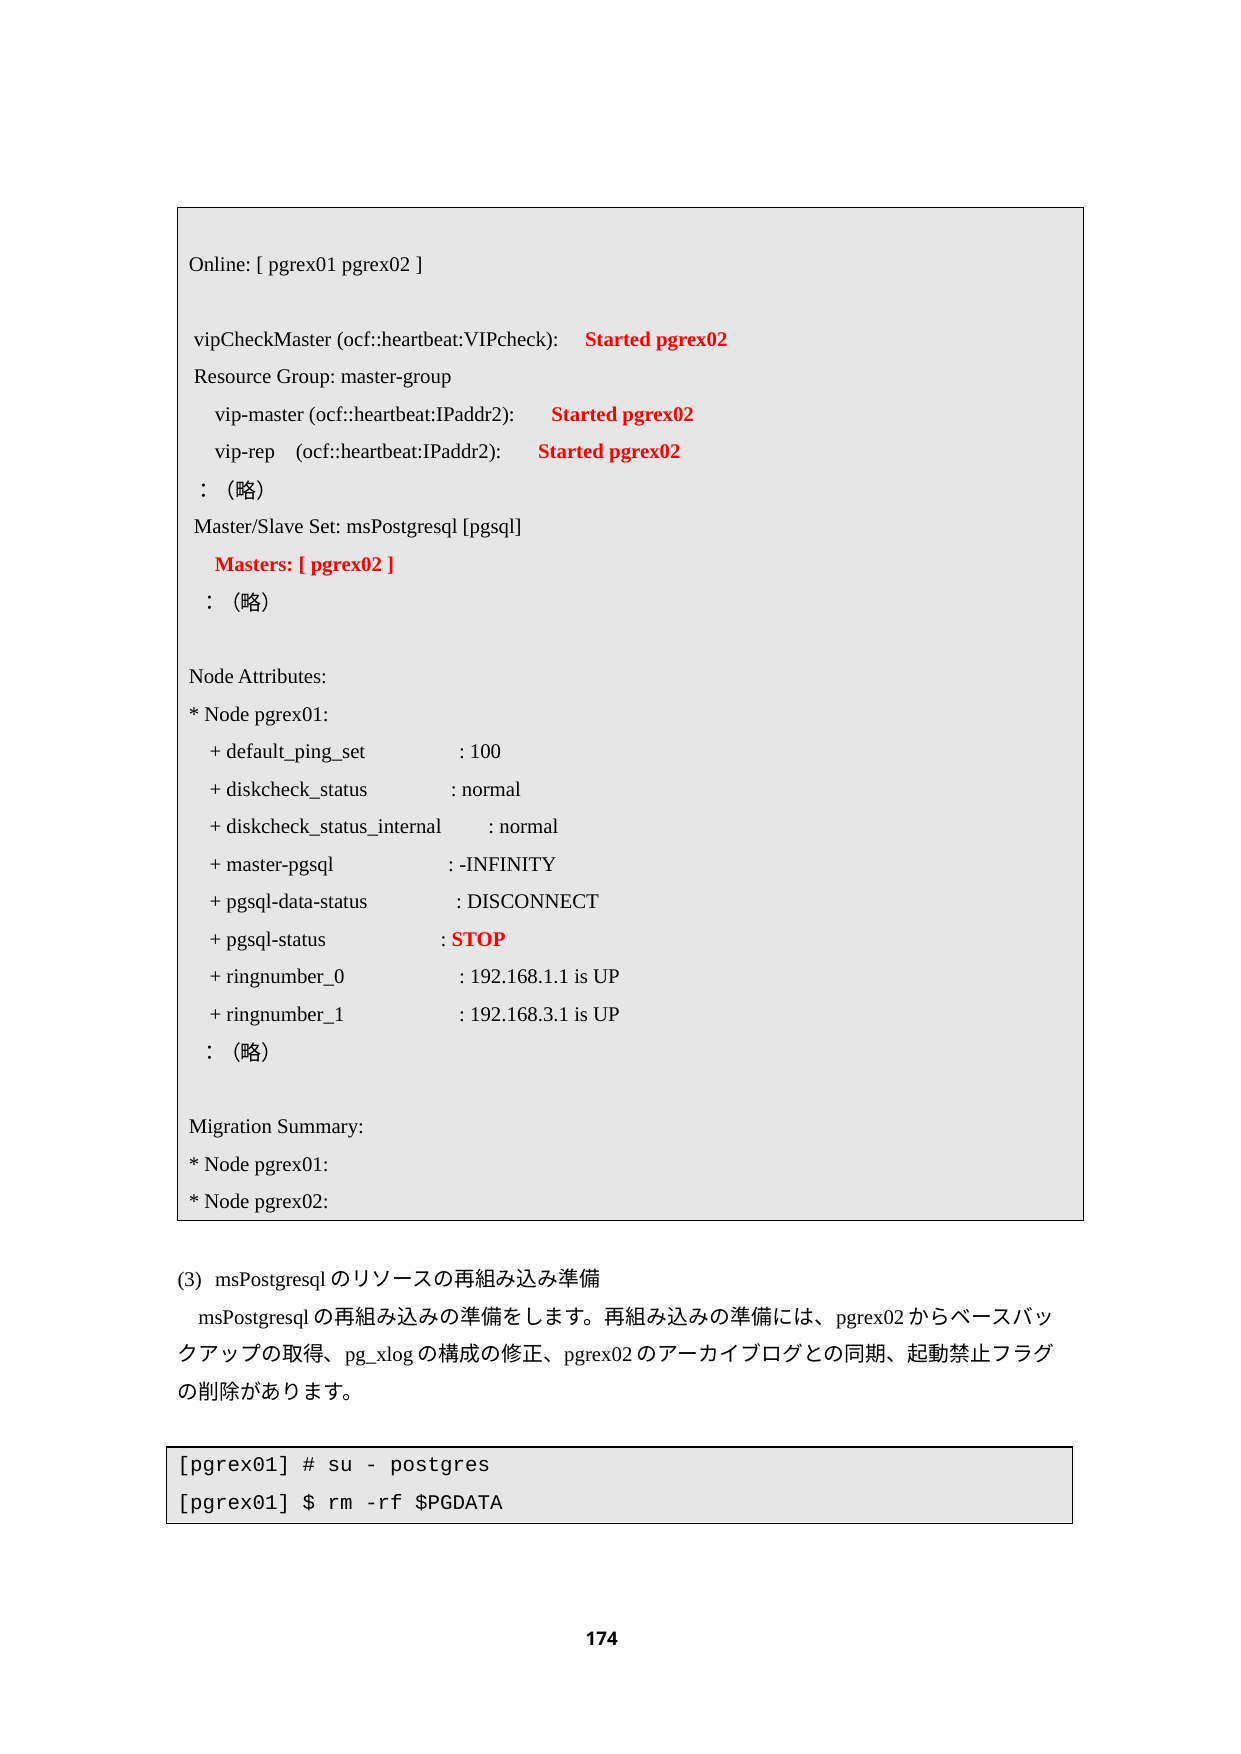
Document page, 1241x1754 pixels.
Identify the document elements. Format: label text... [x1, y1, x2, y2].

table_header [167, 1448, 1072, 1522]
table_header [178, 208, 1083, 1220]
text msPostgresqlの再組み込みの準備をします。再組み込みの準備には、pgrex02からベースバックアップの取得、pg_xlogの構成の修正、pgrex02のアーカイブログとの同期、起動禁止フラグの削除があります。 [177, 1296, 1054, 1409]
list msPostgresqlのリソースの再組み込み準備 [177, 1259, 1054, 1296]
